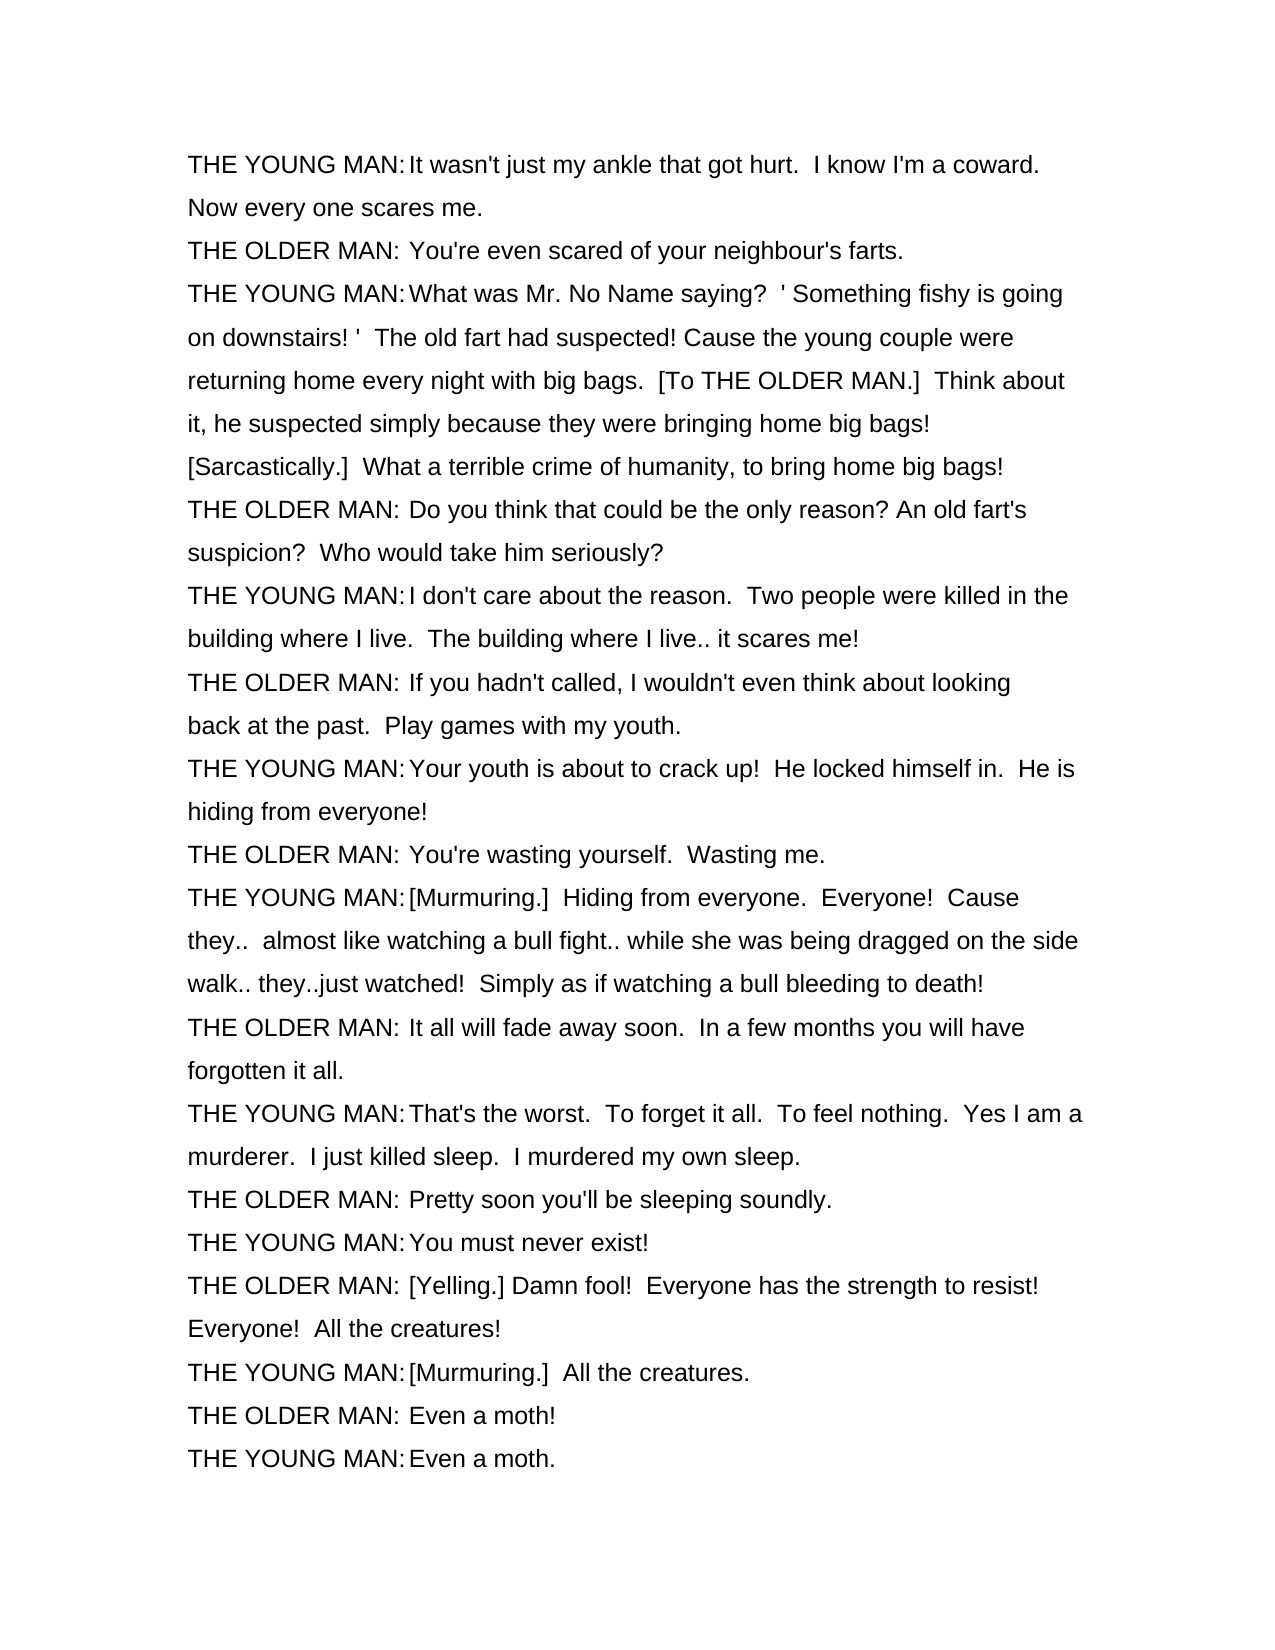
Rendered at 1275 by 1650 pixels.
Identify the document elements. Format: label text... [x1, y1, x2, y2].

text THE YOUNG MAN: [Murmuring.] Hiding from everyone. Everyone! Cause they.. almost like watching a bull fight.. while she was being dragged on the side walk.. they..just watched! Simply as if watching a bull bleeding to death! [187, 883, 1087, 998]
text THE OLDER MAN: Even a moth! [187, 1401, 1087, 1429]
text THE YOUNG MAN: That's the worst. To forget it all. To feel nothing. Yes I am a murderer. I just killed sleep. I murdered my own sleep. [187, 1099, 1087, 1171]
text THE OLDER MAN: Do you think that could be the only reason? An old fart's suspicion? Who would take him seriously? [187, 495, 1087, 567]
text THE OLDER MAN: You're even scared of your neighbour's farts. [187, 236, 1087, 265]
text THE OLDER MAN: It all will fade away soon. In a few months you will have forgotten it all. [187, 1012, 1087, 1084]
text THE YOUNG MAN: You must never exist! [187, 1228, 1087, 1257]
text THE YOUNG MAN: Your youth is about to crack up! He locked himself in. He is hiding from everyone! [187, 754, 1087, 826]
text THE YOUNG MAN: What was Mr. No Name saying? ' Something fishy is going on downstairs! ' The old fart had suspected! Cause the young couple were returning home every night with big bags. [To THE OLDER MAN.] Think about it, he suspected simply because they were bringing home big bags! [Sarcastically.] What a terrible crime of humanity, to bring home big bags! [187, 279, 1087, 481]
text THE OLDER MAN: You're wasting yourself. Wasting me. [187, 840, 1087, 869]
text THE OLDER MAN: If you hadn't called, I wouldn't even think about looking [187, 667, 1087, 696]
text THE OLDER MAN: [Yelling.] Damn fool! Everyone has the strength to resist! Everyone! All the creatures! [187, 1271, 1087, 1343]
text THE YOUNG MAN: Even a moth. [187, 1444, 1087, 1472]
text THE YOUNG MAN: I don't care about the reason. Two people were killed in the building where I live. The building where I live.. it scares me! [187, 581, 1087, 653]
text back at the past. Play games with my youth. [187, 711, 1087, 739]
text THE OLDER MAN: Pretty soon you'll be sleeping soundly. [187, 1185, 1087, 1214]
text THE YOUNG MAN: [Murmuring.] All the creatures. [187, 1357, 1087, 1386]
text THE YOUNG MAN: It wasn't just my ankle that got hurt. I know I'm a coward. Now every one scares me. [187, 150, 1087, 222]
